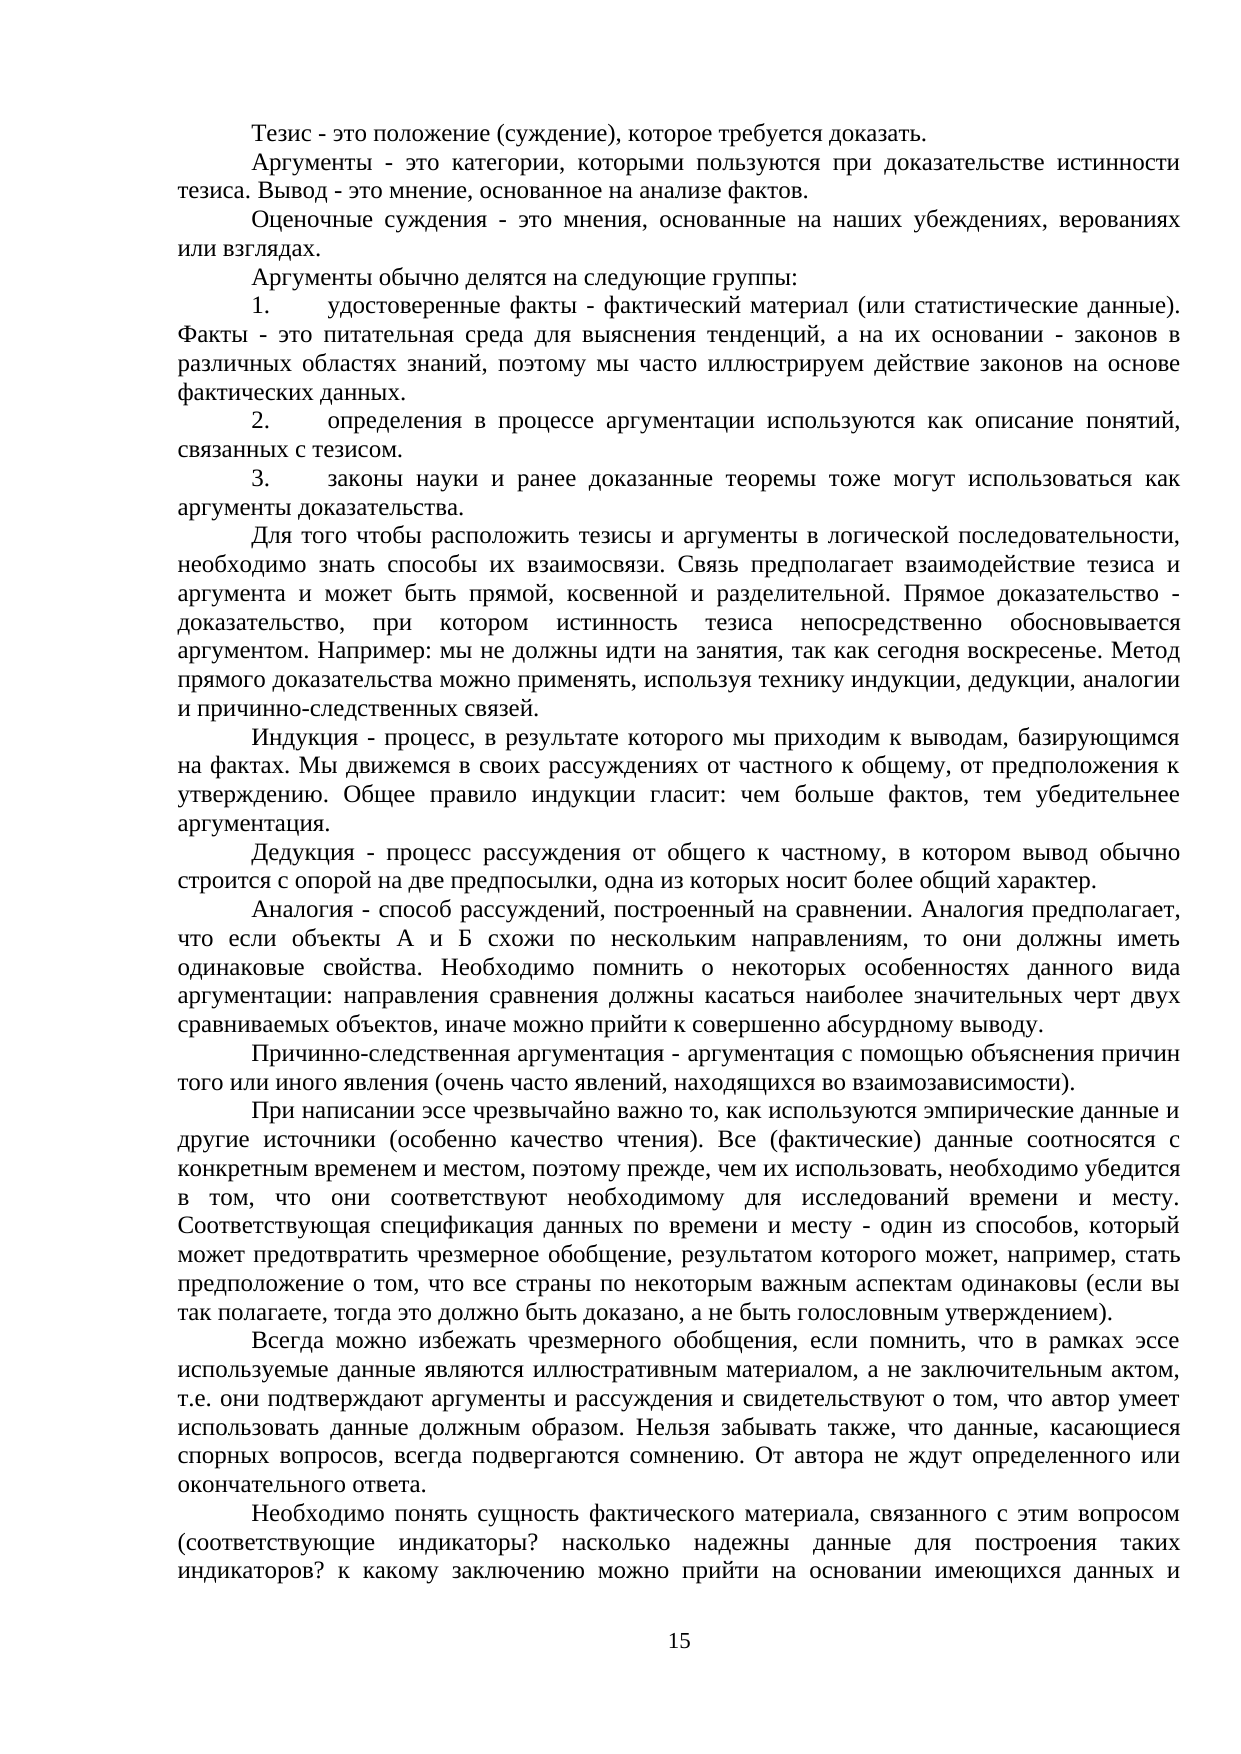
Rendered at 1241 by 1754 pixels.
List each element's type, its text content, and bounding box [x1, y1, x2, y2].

text Причинно-следственная аргументация - аргументация с помощью объяснения причин того или иного явления (очень часто явлений, находящихся во взаимозависимости). [177, 1038, 1181, 1096]
list удостоверенные факты - фактический материал (или статистические данные). Факты - это питательная среда для выяснения тенденций, а на их основании - законов в различных областях знаний, поэтому мы часто иллюстрируем действие законов на основе фактических данных. [177, 291, 1181, 406]
text Аргументы - это категории, которыми пользуются при доказательстве истинности тезиса. Вывод - это мнение, основанное на анализе фактов. [177, 147, 1181, 204]
list законы науки и ранее доказанные теоремы тоже могут использоваться как аргументы доказательства. [177, 463, 1181, 521]
text Аналогия - способ рассуждений, построенный на сравнении. Аналогия предполагает, что если объекты А и Б схожи по нескольким направлениям, то они должны иметь одинаковые свойства. Необходимо помнить о некоторых особенностях данного вида аргументации: направления сравнения должны касаться наиболее значительных черт двух сравниваемых объектов, иначе можно прийти к совершенно абсурдному выводу. [177, 894, 1181, 1038]
text Тезис - это положение (суждение), которое требуется доказать. [177, 118, 1181, 147]
text При написании эссе чрезвычайно важно то, как используются эмпирические данные и другие источники (особенно качество чтения). Все (фактические) данные соотносятся с конкретным временем и местом, поэтому прежде, чем их использовать, необходимо убедится в том, что они соответствуют необходимому для исследований времени и месту. Соответствующая спецификация данных по времени и месту - один из способов, который может предотвратить чрезмерное обобщение, результатом которого может, например, стать предположение о том, что все страны по некоторым важным аспектам одинаковы (если вы так полагаете, тогда это должно быть доказано, а не быть голословным утверждением). [177, 1096, 1181, 1326]
text Оценочные суждения - это мнения, основанные на наших убеждениях, верованиях или взглядах. [177, 204, 1181, 262]
list определения в процессе аргументации используются как описание понятий, связанных с тезисом. [177, 406, 1181, 463]
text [177, 1498, 1181, 1584]
text Аргументы обычно делятся на следующие группы: [177, 262, 1181, 291]
text Индукция - процесс, в результате которого мы приходим к выводам, базирующимся на фактах. Мы движемся в своих рассуждениях от частного к общему, от предположения к утверждению. Общее правило индукции гласит: чем больше фактов, тем убедительнее аргументация. [177, 722, 1181, 837]
text Дедукция - процесс рассуждения от общего к частному, в котором вывод обычно строится с опорой на две предпосылки, одна из которых носит более общий характер. [177, 837, 1181, 894]
text Для того чтобы расположить тезисы и аргументы в логической последовательности, необходимо знать способы их взаимосвязи. Связь предполагает взаимодействие тезиса и аргумента и может быть прямой, косвенной и разделительной. Прямое доказательство - доказательство, при котором истинность тезиса непосредственно обосновывается аргументом. Например: мы не должны идти на занятия, так как сегодня воскресенье. Метод прямого доказательства можно применять, используя технику индукции, дедукции, аналогии и причинно-следственных связей. [177, 521, 1181, 722]
text Всегда можно избежать чрезмерного обобщения, если помнить, что в рамках эссе используемые данные являются иллюстративным материалом, а не заключительным актом, т.е. они подтверждают аргументы и рассуждения и свидетельствуют о том, что автор умеет использовать данные должным образом. Нельзя забывать также, что данные, касающиеся спорных вопросов, всегда подвергаются сомнению. От автора не ждут определенного или окончательного ответа. [177, 1326, 1181, 1498]
